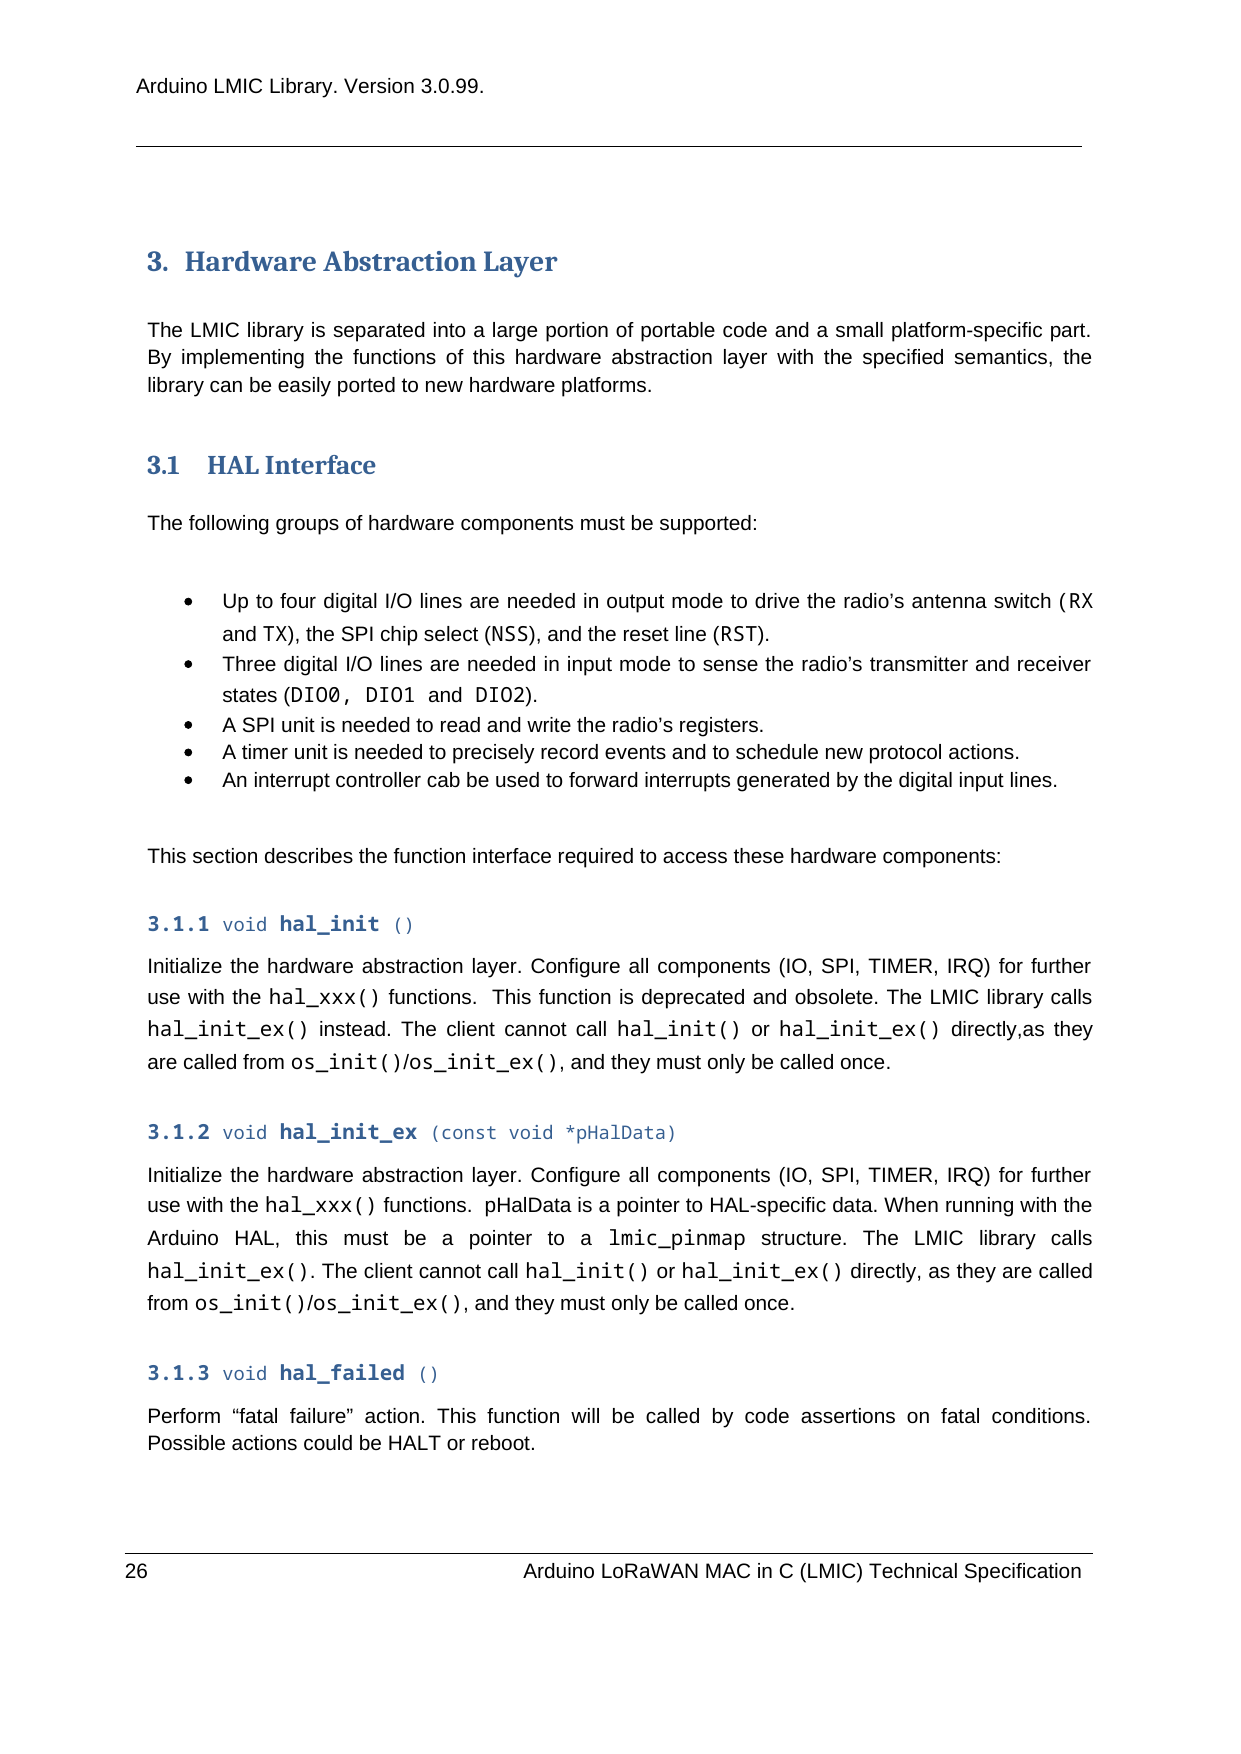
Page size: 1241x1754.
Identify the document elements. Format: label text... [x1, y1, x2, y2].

subtitle void hal_init_ex (const void *pHalData) [147, 1117, 1093, 1146]
list Three digital I/O lines are needed in input mode to sense the radio’s transmitter and receiver states (DIO0, DIO1 and DIO2). [184, 652, 1093, 708]
subtitle HAL Interface [147, 450, 1093, 481]
subtitle void hal_failed () [147, 1358, 1093, 1387]
text The LMIC library is separated into a large portion of portable code and a small platform-specific part. By implementing the functions of this hardware abstraction layer with the specified semantics, the library can be easily ported to new hardware platforms. [147, 317, 1093, 396]
subtitle Hardware Abstraction Layer [147, 246, 1093, 279]
text The following groups of hardware components must be supported: [147, 511, 1093, 535]
text Initialize the hardware abstraction layer. Configure all components (IO, SPI, TIMER, IRQ) for further use with the hal_xxx() functions. pHalData is a pointer to HAL-specific data. When running with the Arduino HAL, this must be a pointer to a lmic_pinmap structure. The LMIC library calls hal_init_ex(). The client cannot call hal_init() or hal_init_ex() directly, as they are called from os_init()/os_init_ex(), and they must only be called once. [147, 1162, 1093, 1317]
text Perform “fatal failure” action. This function will be called by code assertions on fatal conditions. Possible actions could be HALT or reboot. [147, 1403, 1093, 1455]
text This section describes the function interface required to access these hardware components: [147, 844, 1093, 868]
text Initialize the hardware abstraction layer. Configure all components (IO, SPI, TIMER, IRQ) for further use with the hal_xxx() functions. This function is deprecated and obsolete. The LMIC library calls hal_init_ex() instead. The client cannot call hal_init() or hal_init_ex() directly,as they are called from os_init()/os_init_ex(), and they must only be called once. [147, 954, 1093, 1076]
list A SPI unit is needed to read and write the radio’s registers. [184, 713, 1093, 737]
list An interrupt controller cab be used to forward interrupts generated by the digital input lines. [184, 768, 1093, 792]
list A timer unit is needed to precisely record events and to schedule new protocol actions. [184, 740, 1093, 764]
list Up to four digital I/O lines are needed in output mode to drive the radio’s antenna switch (RX and TX), the SPI chip select (NSS), and the reset line (RST). [184, 587, 1093, 648]
subtitle void hal_init () [147, 909, 1093, 937]
